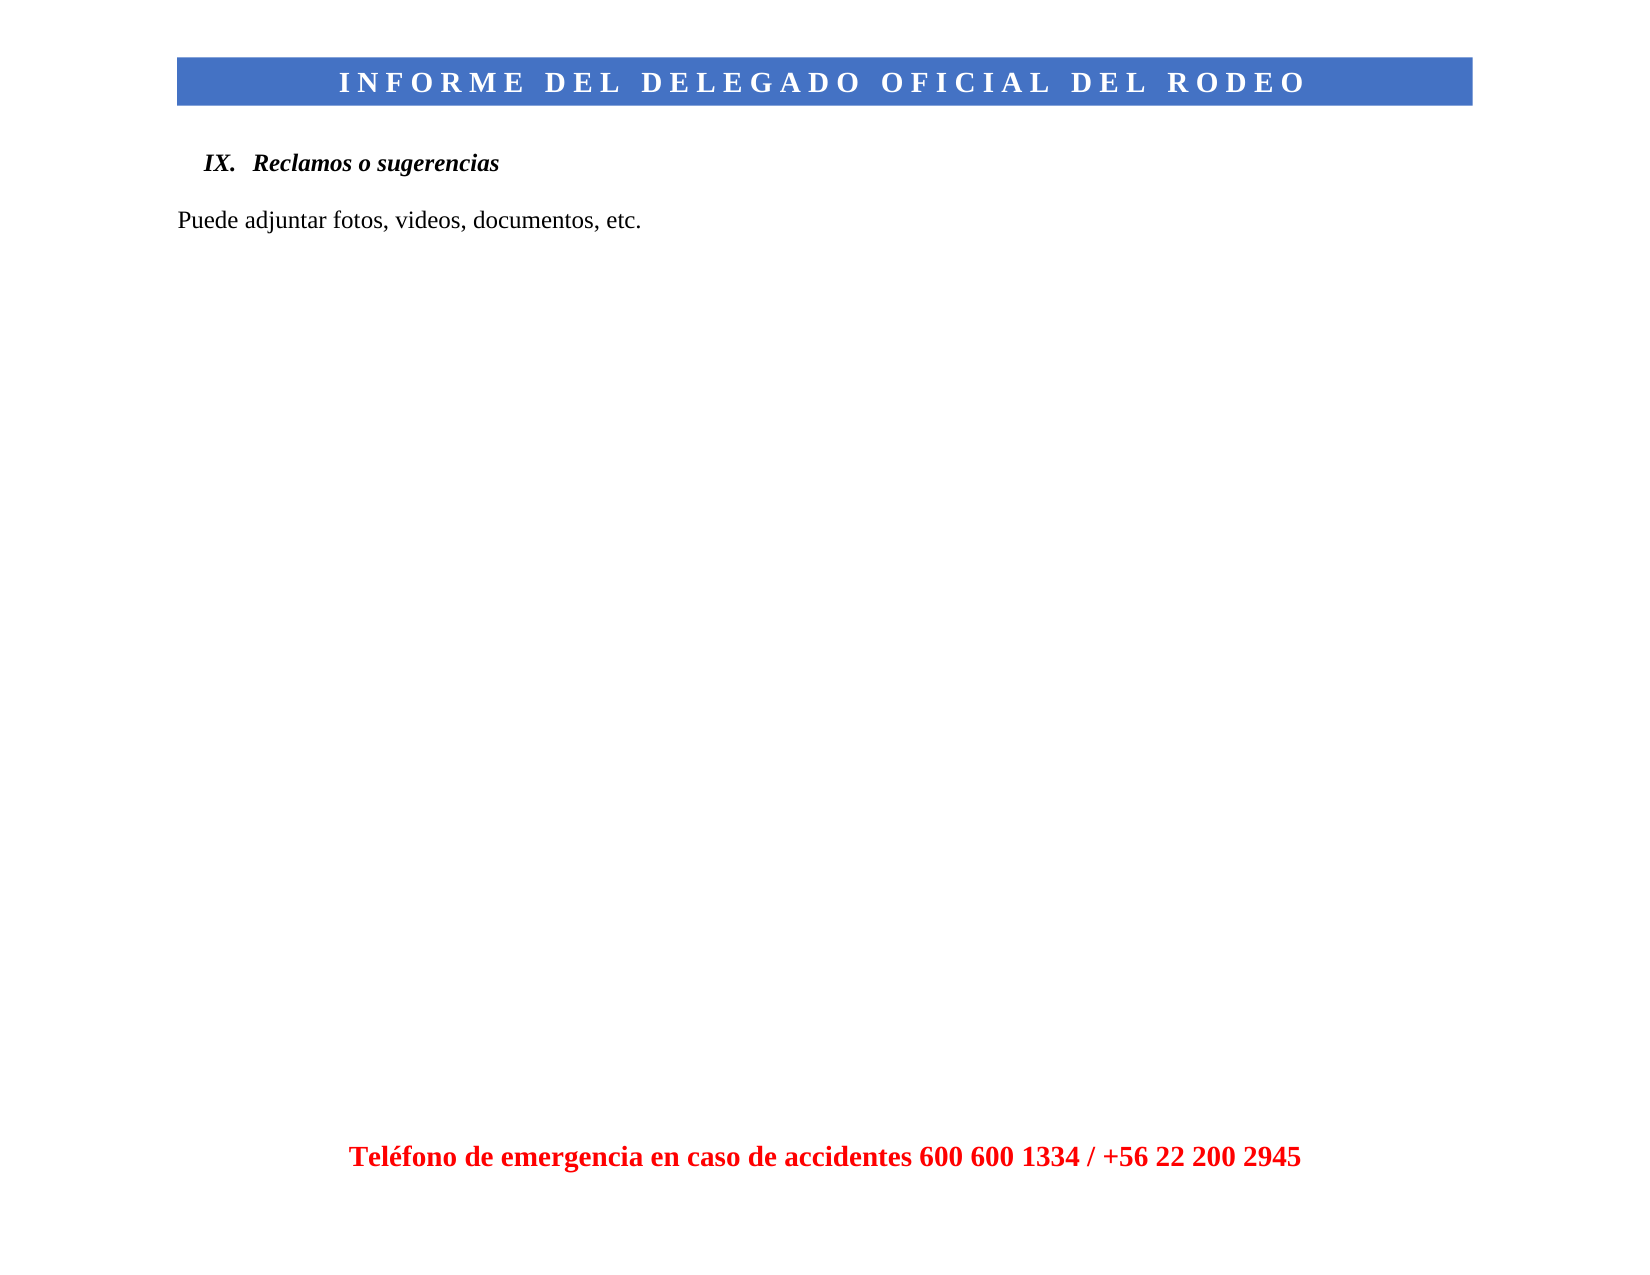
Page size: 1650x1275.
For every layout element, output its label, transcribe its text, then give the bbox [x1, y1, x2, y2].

list Reclamos o sugerencias [236, 148, 1266, 176]
text Puede adjuntar fotos, videos, documentos, etc. [177, 205, 1473, 234]
